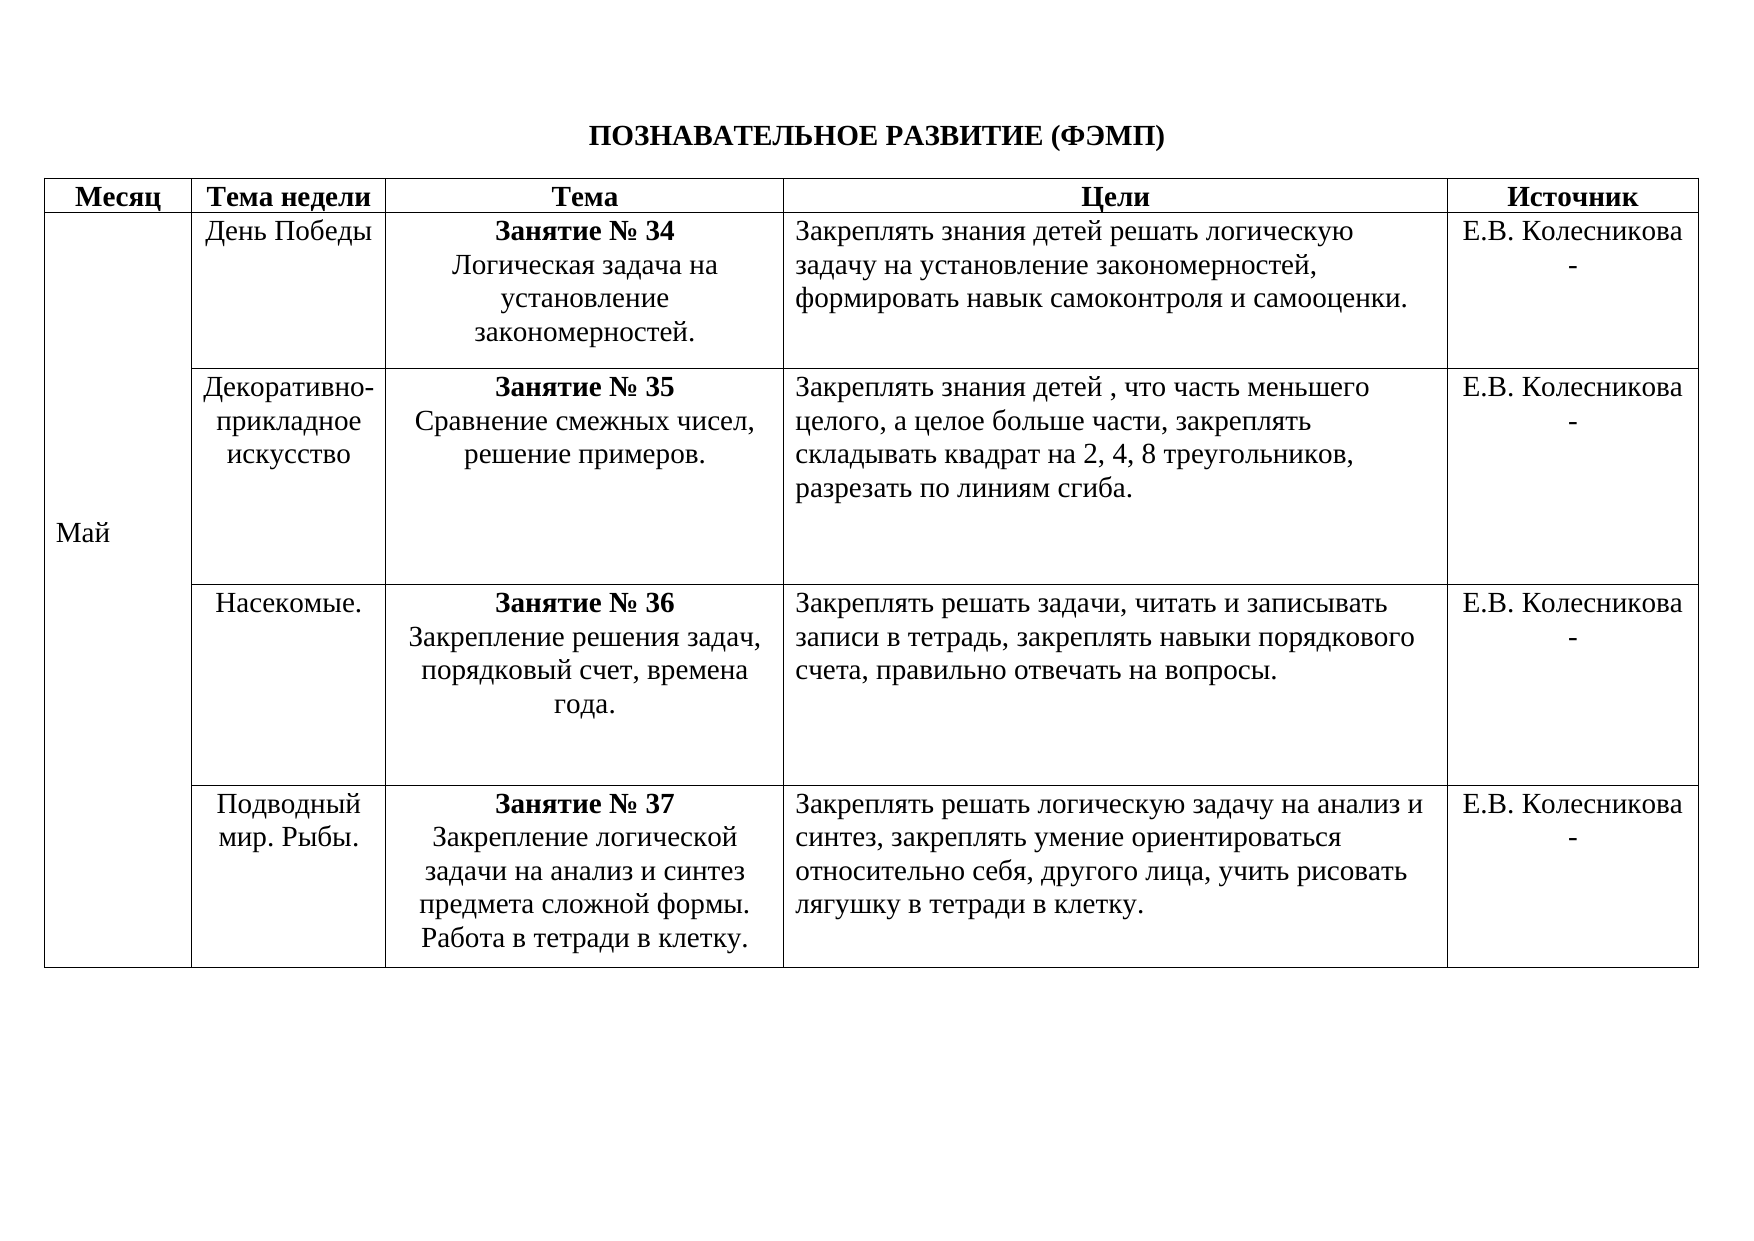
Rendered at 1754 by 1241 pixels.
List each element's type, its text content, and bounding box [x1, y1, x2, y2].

table_cell День Победы [192, 213, 385, 368]
table_header Тема недели [192, 179, 385, 212]
table_cell Занятие № 35 Сравнение смежных чисел, решение примеров. [386, 369, 783, 584]
table_cell Закреплять знания детей решать логическую задачу на установление закономерностей, формировать навык самоконтроля и самооценки. [784, 213, 1447, 368]
table_header Источник [1448, 179, 1698, 212]
table_cell Насекомые. [192, 585, 385, 785]
table_cell Занятие № 34 Логическая задача на установление закономерностей. [386, 213, 783, 368]
table_cell Май [45, 213, 191, 967]
table_cell Закреплять знания детей , что часть меньшего целого, а целое больше части, закреплять складывать квадрат на 2, 4, 8 треугольников, разрезать по линиям сгиба. [784, 369, 1447, 584]
table_cell Е.В. Колесникова - [1448, 786, 1698, 967]
table_cell Декоративно-прикладное искусство [192, 369, 385, 584]
table_header Месяц [45, 179, 191, 212]
table_cell Подводный мир. Рыбы. [192, 786, 385, 967]
table_cell Занятие № 37 Закрепление логической задачи на анализ и синтез предмета сложной формы. Работа в тетради в клетку. [386, 786, 783, 967]
text ПОЗНАВАТЕЛЬНОЕ РАЗВИТИЕ (ФЭМП) [118, 118, 1636, 152]
table_header Тема [386, 179, 783, 212]
table_cell Закреплять решать логическую задачу на анализ и синтез, закреплять умение ориентироваться относительно себя, другого лица, учить рисовать лягушку в тетради в клетку. [784, 786, 1447, 967]
table_cell Е.В. Колесникова - [1448, 369, 1698, 584]
table_header Цели [784, 179, 1447, 212]
table_cell Закреплять решать задачи, читать и записывать записи в тетрадь, закреплять навыки порядкового счета, правильно отвечать на вопросы. [784, 585, 1447, 785]
table_cell Занятие № 36 Закрепление решения задач, порядковый счет, времена года. [386, 585, 783, 785]
table_cell Е.В. Колесникова - [1448, 213, 1698, 368]
table_cell Е.В. Колесникова - [1448, 585, 1698, 785]
